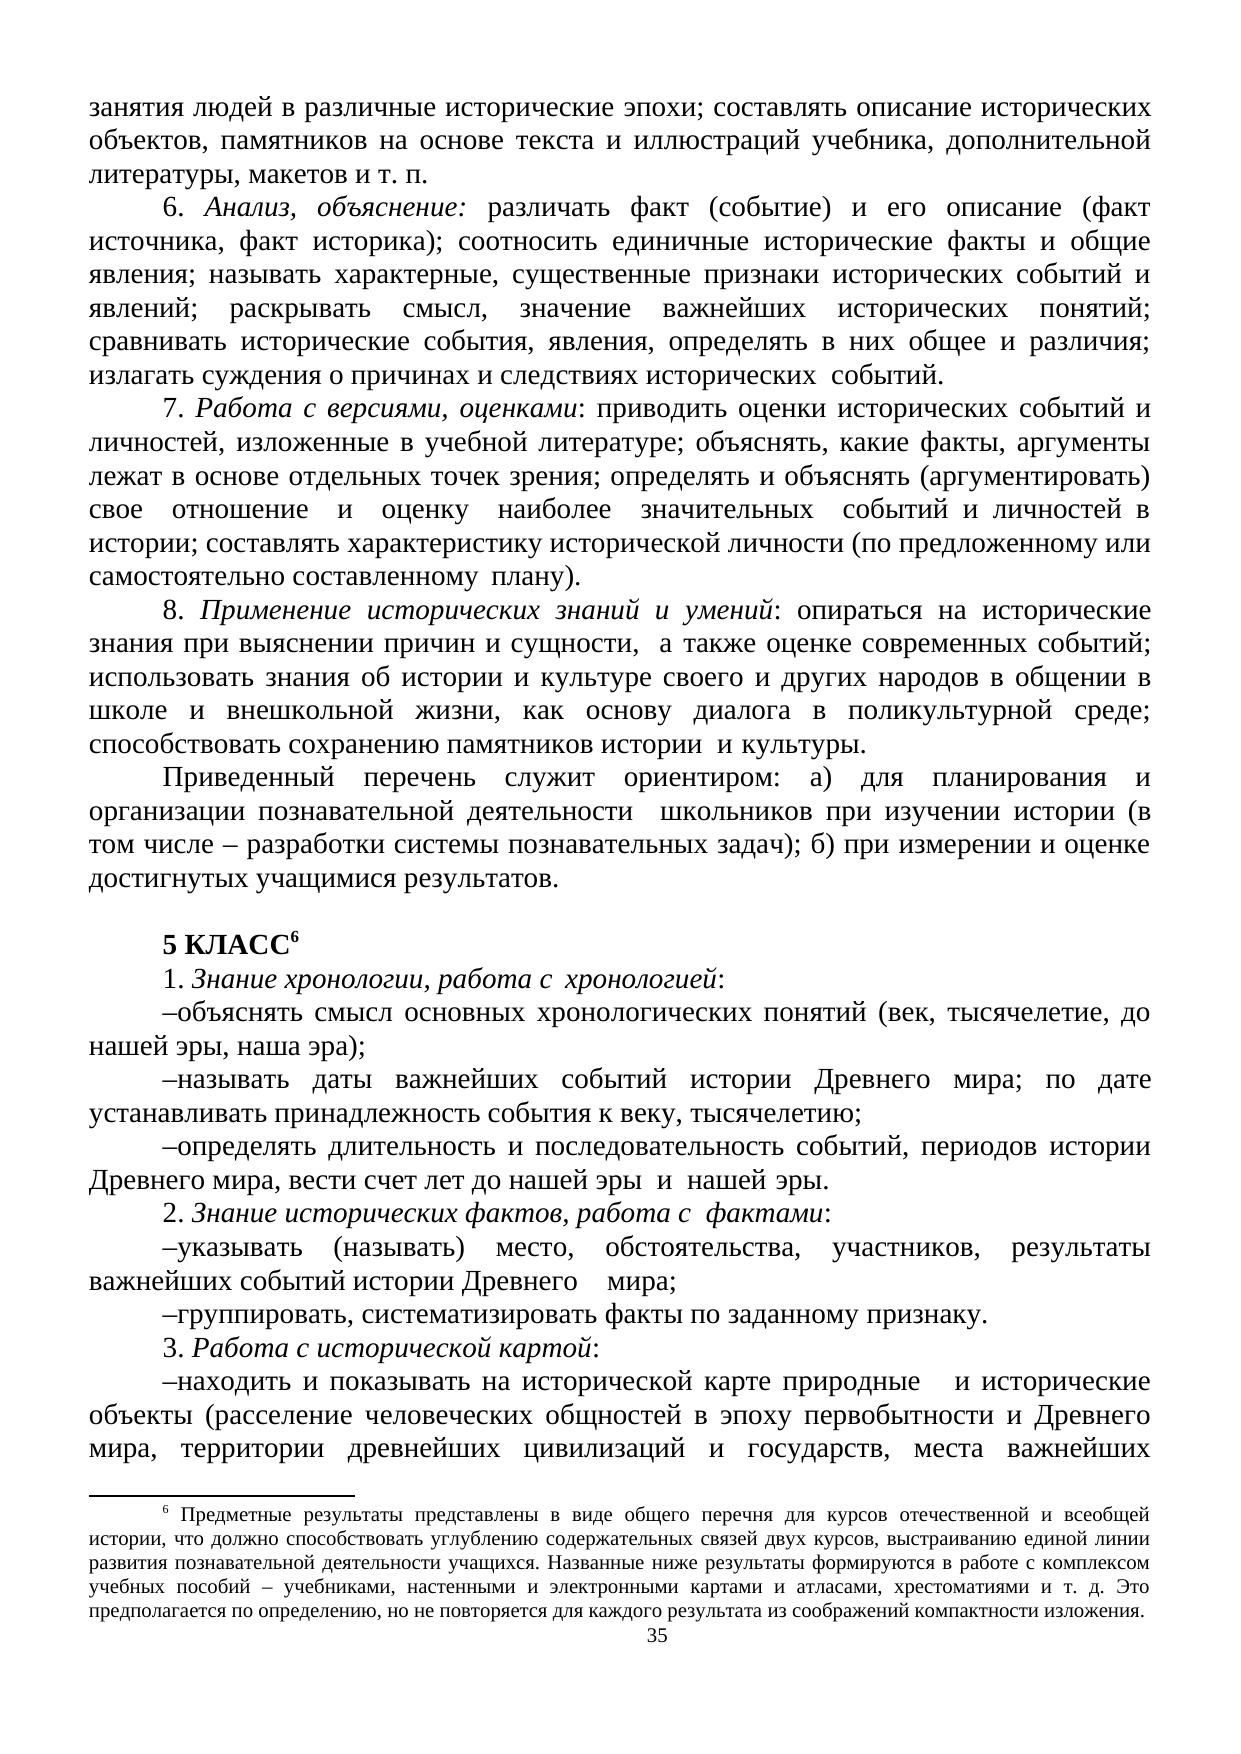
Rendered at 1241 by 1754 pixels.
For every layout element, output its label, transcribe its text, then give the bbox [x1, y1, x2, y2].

text –называть даты важнейших событий истории Древнего мира; по дате устанавливать принадлежность события к веку, тысячелетию; [89, 1061, 1152, 1128]
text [89, 1363, 1152, 1464]
text 1. Знание хронологии, работа с хронологией: [89, 961, 1152, 994]
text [89, 89, 1152, 189]
text 3. Работа с исторической картой: [89, 1330, 1152, 1363]
text 2. Знание исторических фактов, работа с фактами: [89, 1196, 1152, 1229]
text –определять длительность и последовательность событий, периодов истории Древнего мира, вести счет лет до нашей эры и нашей эры. [89, 1128, 1152, 1196]
text 8. Применение исторических знаний и умений: опираться на исторические знания при выяснении причин и сущности, а также оценке современных событий; использовать знания об истории и культуре своего и других народов в общении в школе и внешкольной жизни, как основу диалога в поликультурной среде; способствовать сохранению памятников истории и культуры. [89, 592, 1152, 759]
text 6. Анализ, объяснение: различать факт (событие) и его описание (факт источника, факт историка); соотносить единичные исторические факты и общие явления; называть характерные, существенные признаки исторических событий и явлений; раскрывать смысл, значение важнейших исторических понятий; сравнивать исторические события, явления, определять в них общее и различия; излагать суждения о причинах и следствиях исторических событий. [89, 189, 1152, 391]
text Приведенный перечень служит ориентиром: а) для планирования и организации познавательной деятельности школьников при изучении истории (в том числе – разработки системы познавательных задач); б) при измерении и оценке достигнутых учащимися результатов. [89, 759, 1152, 894]
text 7. Работа с версиями, оценками: приводить оценки исторических событий и личностей, изложенные в учебной литературе; объяснять, какие факты, аргументы лежат в основе отдельных точек зрения; определять и объяснять (аргументировать) свое отношение и оценку наиболее значительных событий и личностей в истории; составлять характеристику исторической личности (по предложенному или самостоятельно составленному плану). [89, 391, 1152, 592]
text 5 КЛАСС [89, 927, 1152, 961]
text –указывать (называть) место, обстоятельства, участников, результаты важнейших событий истории Древнего мира; [89, 1229, 1152, 1296]
text –группировать, систематизировать факты по заданному признаку. [89, 1296, 1152, 1330]
text –объяснять смысл основных хронологических понятий (век, тысячелетие, до нашей эры, наша эра); [89, 994, 1152, 1061]
